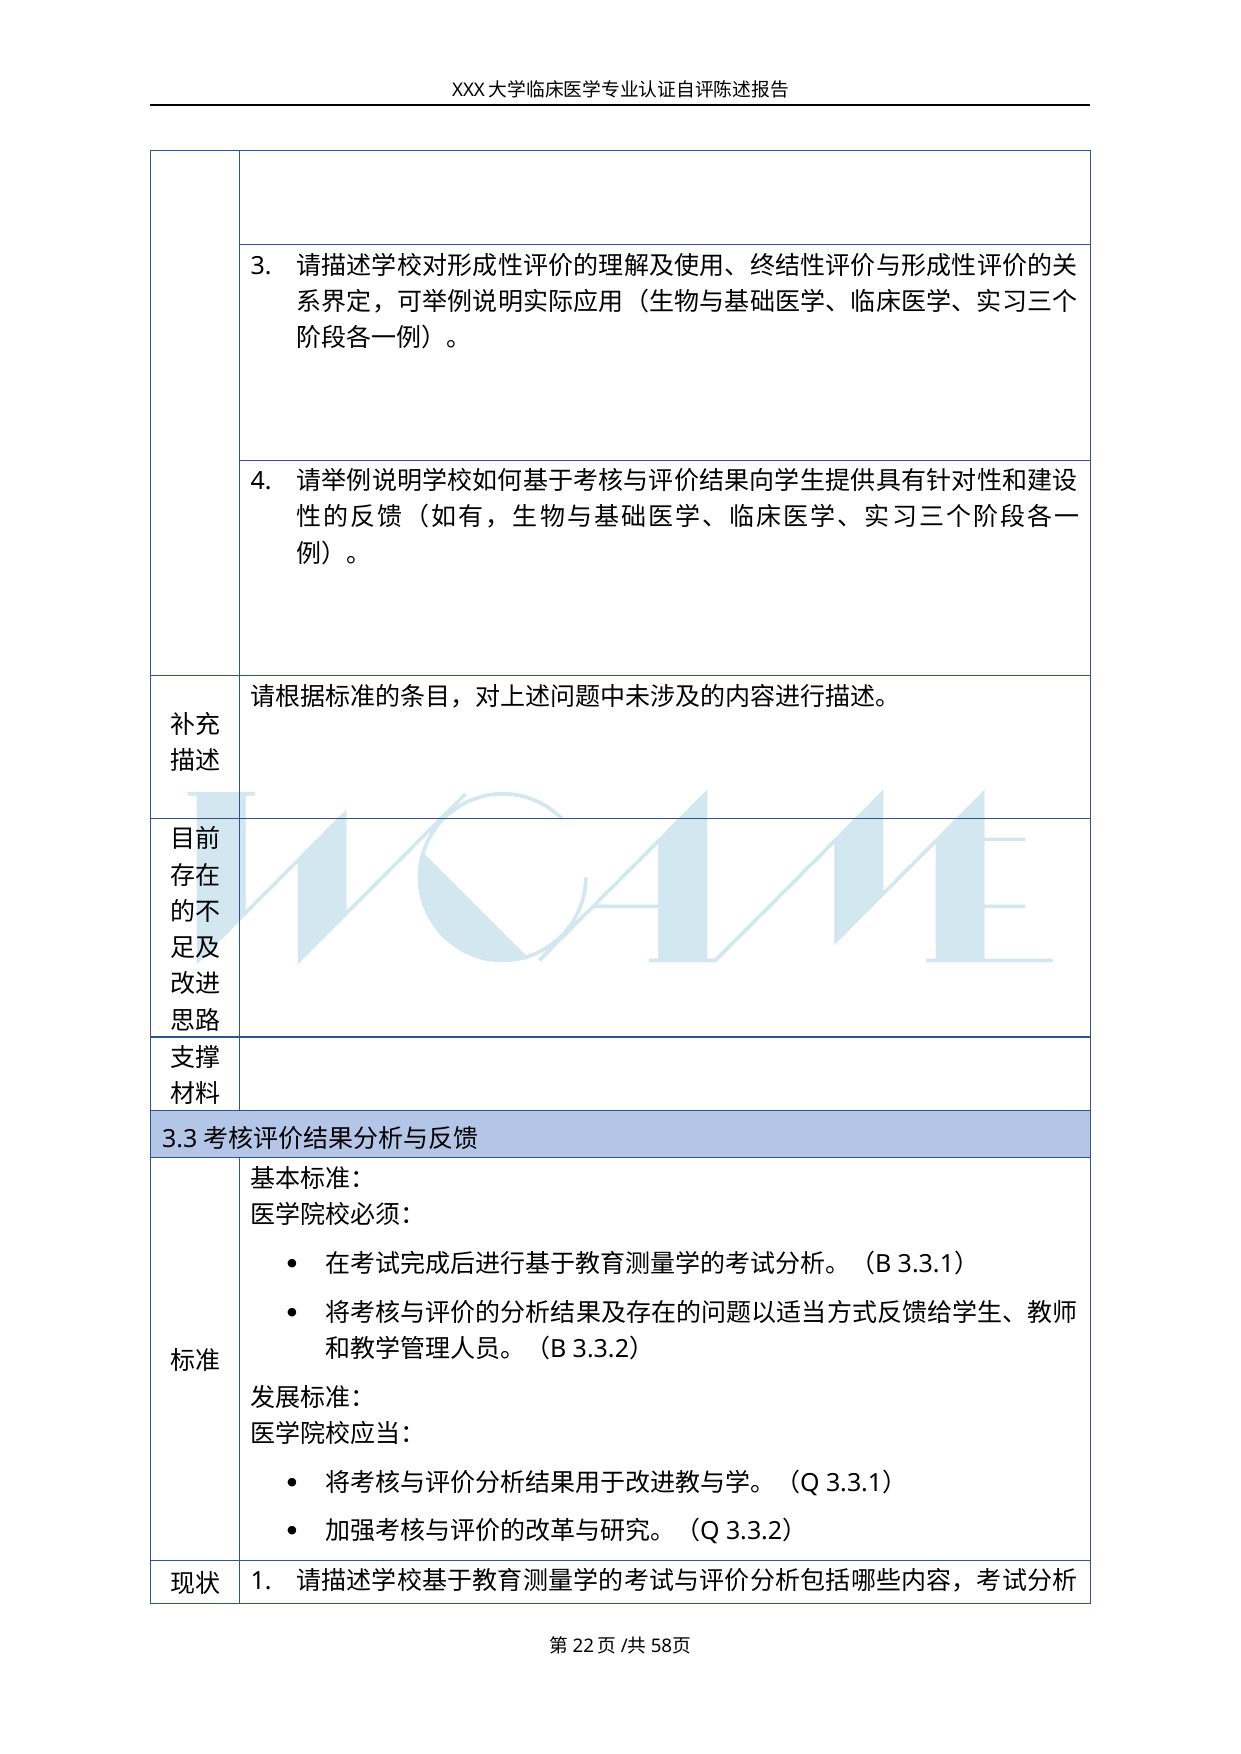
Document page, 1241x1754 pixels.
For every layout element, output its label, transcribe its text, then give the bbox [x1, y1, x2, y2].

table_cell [240, 151, 1090, 244]
table_cell 基本标准： 医学院校必须： 在考试完成后进行基于教育测量学的考试分析。（B 3.3.1） 将考核与评价的分析结果及存在的问题以适当方式反馈给学生、教师和教学管理人员。（B 3.3.2） 发展标准： 医学院校应当： 将考核与评价分析结果用于改进教与学。（Q 3.3.1） 加强考核与评价的改革与研究。（Q 3.3.2） [240, 1158, 1090, 1559]
table_cell 标准 [151, 1158, 239, 1559]
table_cell 现状描述 [151, 1561, 239, 1603]
table_cell 支撑材料 [151, 1038, 239, 1110]
table_cell 请描述学校对形成性评价的理解及使用、终结性评价与形成性评价的关系界定，可举例说明实际应用（生物与基础医学、临床医学、实习三个阶段各一例）。 [240, 245, 1090, 459]
table_cell 请根据标准的条目，对上述问题中未涉及的内容进行描述。 [240, 676, 1090, 818]
table_cell 3.3 考核评价结果分析与反馈 [151, 1111, 1090, 1157]
table_cell [240, 1038, 1090, 1110]
table_cell 目前存在的不足及改进思路 [151, 819, 239, 1036]
table_cell 请举例说明学校如何基于考核与评价结果向学生提供具有针对性和建设性的反馈（如有，生物与基础医学、临床医学、实习三个阶段各一例）。 [240, 461, 1090, 675]
table_cell 补充描述 [151, 676, 239, 818]
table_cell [240, 1561, 1090, 1603]
table_cell [240, 819, 1090, 1036]
